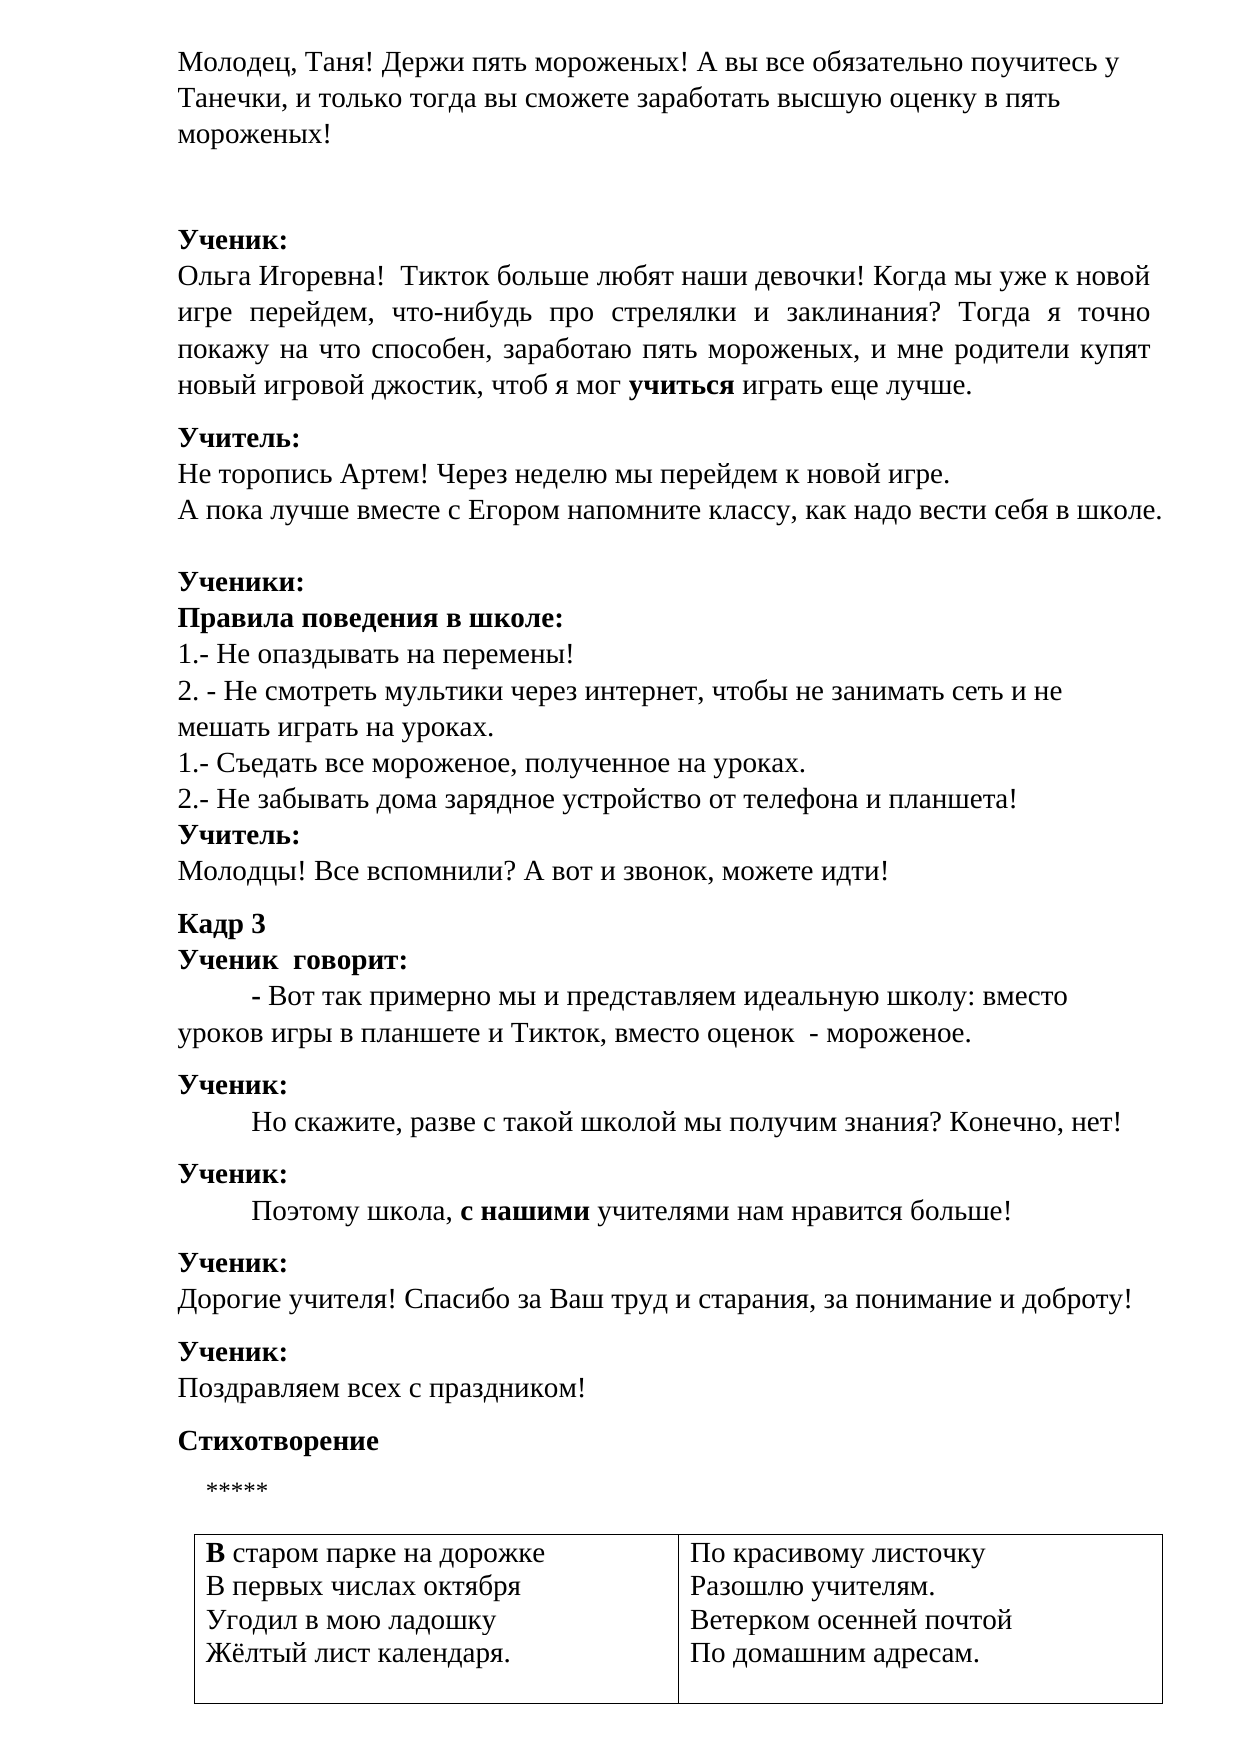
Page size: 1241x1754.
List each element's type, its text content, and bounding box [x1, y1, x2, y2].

text Дорогие учителя! Спасибо за Ваш труд и старания, за понимание и доброту! [177, 1282, 1152, 1315]
text Ученик: [177, 1067, 1152, 1101]
text Ольга Игоревна! Тикток больше любят наши девочки! Когда мы уже к новой игре перейдем, что-нибудь про стрелялки и заклинания? Тогда я точно покажу на что способен, заработаю пять мороженых, и мне родители купят новый игровой джостик, чтоб я мог учиться играть еще лучше. [177, 258, 1152, 400]
text - Вот так примерно мы и представляем идеальную школу: вместо уроков игры в планшете и Тикток, вместо оценок - мороженое. [177, 978, 1152, 1048]
text Молодцы! Все вспомнили? А вот и звонок, можете идти! [177, 853, 1152, 887]
text Правила поведения в школе: [177, 600, 1152, 634]
text Ученик: [177, 1334, 1152, 1368]
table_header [195, 1535, 678, 1702]
text Но скажите, разве с такой школой мы получим знания? Конечно, нет! [251, 1104, 1152, 1137]
text Поэтому школа, с нашими учителями нам нравится больше! [251, 1193, 1152, 1226]
text 2.- Не забывать дома зарядное устройство от телефона и планшета! [177, 781, 1152, 815]
text 1.- Не опаздывать на перемены! [177, 637, 1152, 670]
text Ученик: [177, 1156, 1152, 1190]
text Стихотворение [177, 1423, 1152, 1457]
text А пока лучше вместе с Егором напомните классу, как надо вести себя в школе. [177, 492, 1196, 526]
text Учитель: [177, 420, 1152, 453]
text Ученик говорит: [177, 942, 1152, 976]
text Поздравляем всех с праздником! [177, 1371, 1152, 1404]
text Молодец, Таня! Держи пять мороженых! А вы все обязательно поучитесь у Танечки, и только тогда вы сможете заработать высшую оценку в пять мороженых! [177, 44, 1152, 150]
text 1.- Съедать все мороженое, полученное на уроках. [177, 745, 1152, 778]
text Учитель: [177, 817, 1152, 851]
text Ученик: [177, 1245, 1152, 1279]
text Кадр 3 [177, 906, 1152, 940]
text 2. - Не смотреть мультики через интернет, чтобы не занимать сеть и не мешать играть на уроках. [177, 673, 1152, 742]
text Ученик: [177, 222, 1152, 256]
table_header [679, 1535, 1162, 1702]
text ***** [206, 1476, 1123, 1505]
text Не торопись Артем! Через неделю мы перейдем к новой игре. [177, 456, 1152, 489]
text Ученики: [177, 564, 1152, 598]
